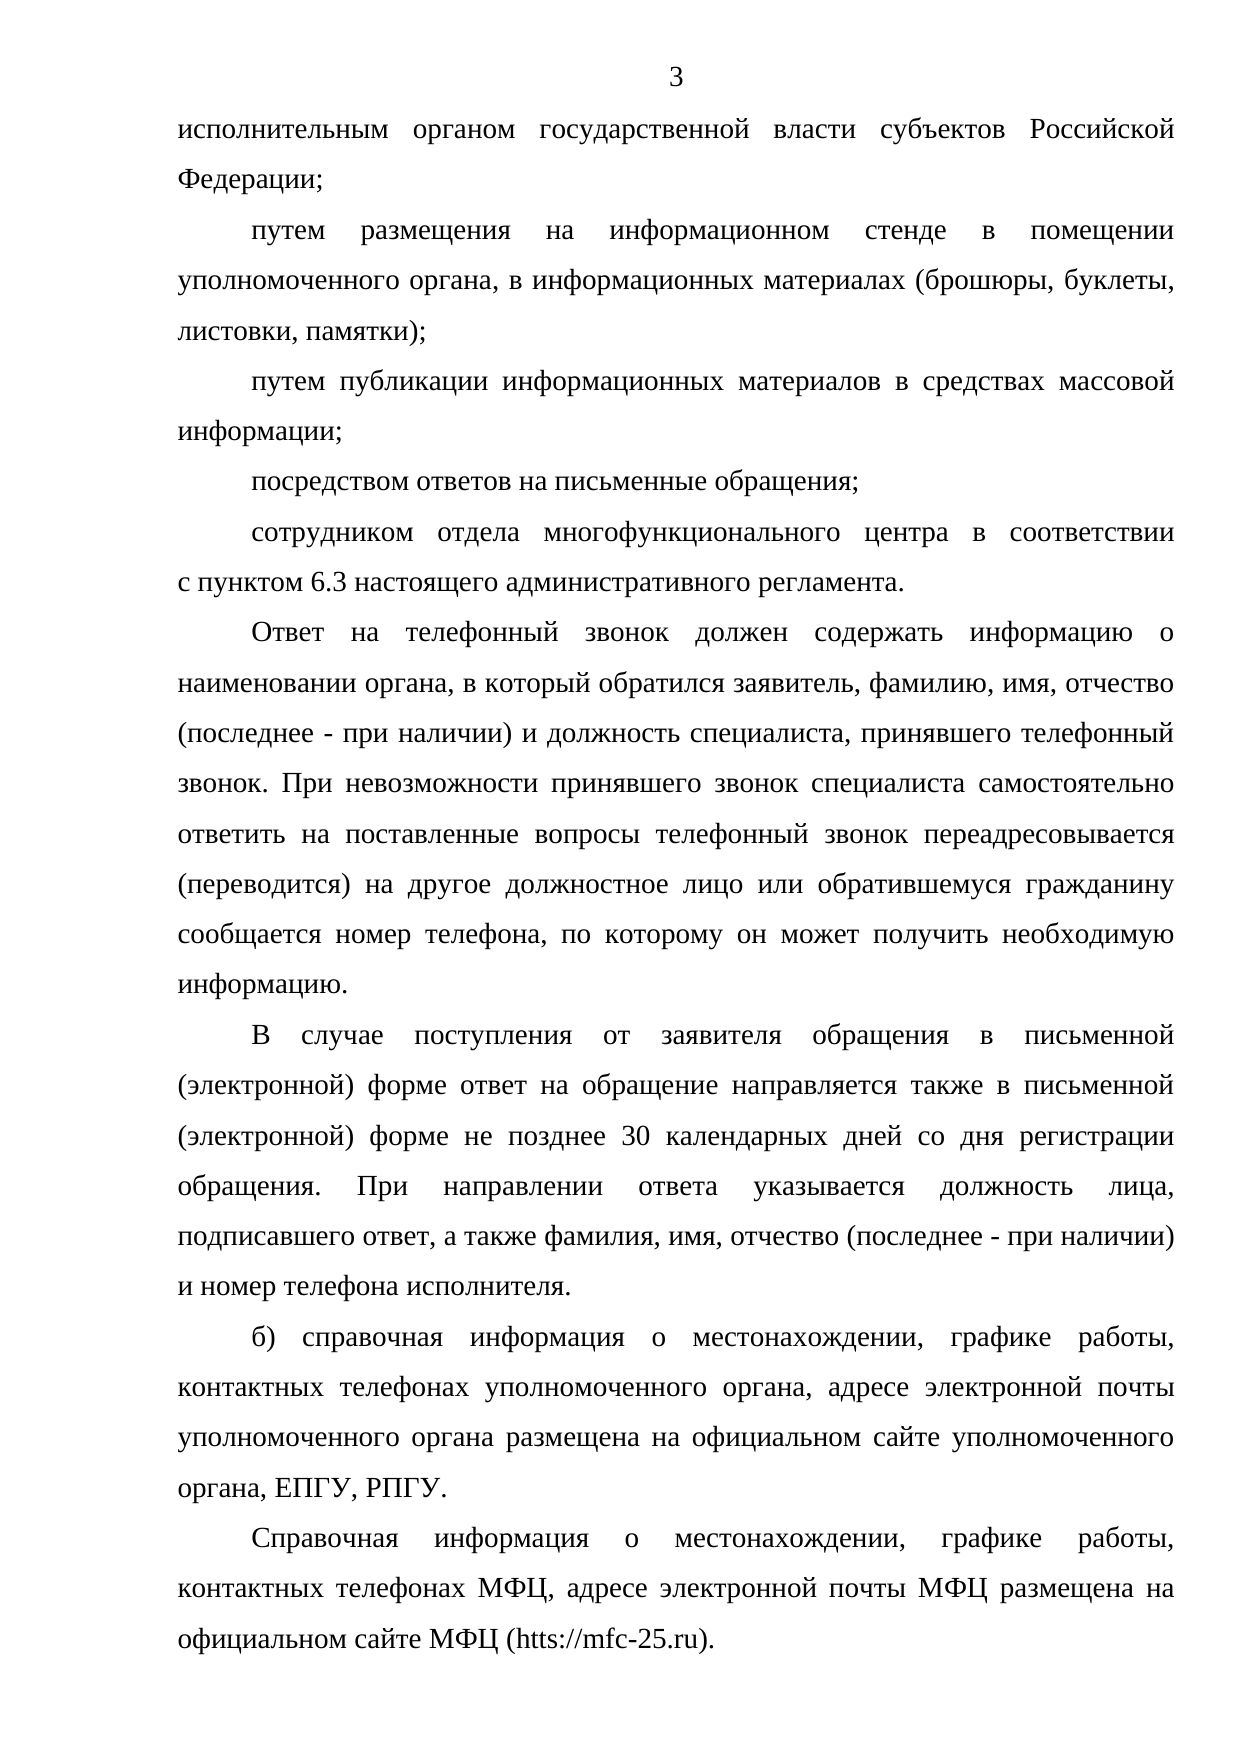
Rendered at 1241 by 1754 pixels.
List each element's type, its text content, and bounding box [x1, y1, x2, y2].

text сотрудником отдела многофункционального центра в соответствии с пунктом 6.3 настоящего административного регламента. [177, 514, 1175, 598]
text б) справочная информация о местонахождении, графике работы, контактных телефонах уполномоченного органа, адресе электронной почты уполномоченного органа размещена на официальном сайте уполномоченного органа, ЕПГУ, РПГУ. [177, 1319, 1175, 1503]
text Справочная информация о местонахождении, графике работы, контактных телефонах МФЦ, адресе электронной почты МФЦ размещена на официальном сайте МФЦ (htts://mfc-25.ru). [177, 1520, 1175, 1654]
text Ответ на телефонный звонок должен содержать информацию о наименовании органа, в который обратился заявитель, фамилию, имя, отчество (последнее - при наличии) и должность специалиста, принявшего телефонный звонок. При невозможности принявшего звонок специалиста самостоятельно ответить на поставленные вопросы телефонный звонок переадресовывается (переводится) на другое должностное лицо или обратившемуся гражданину сообщается номер телефона, по которому он может получить необходимую информацию. [177, 614, 1175, 1000]
text В случае поступления от заявителя обращения в письменной (электронной) форме ответ на обращение направляется также в письменной (электронной) форме не позднее 30 календарных дней со дня регистрации обращения. При направлении ответа указывается должность лица, подписавшего ответ, а также фамилия, имя, отчество (последнее - при наличии) и номер телефона исполнителя. [177, 1017, 1175, 1302]
text путем размещения на информационном стенде в помещении уполномоченного органа, в информационных материалах (брошюры, буклеты, листовки, памятки); [177, 212, 1175, 346]
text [177, 111, 1175, 195]
text путем публикации информационных материалов в средствах массовой информации; [177, 363, 1175, 447]
text посредством ответов на письменные обращения; [177, 463, 1175, 497]
